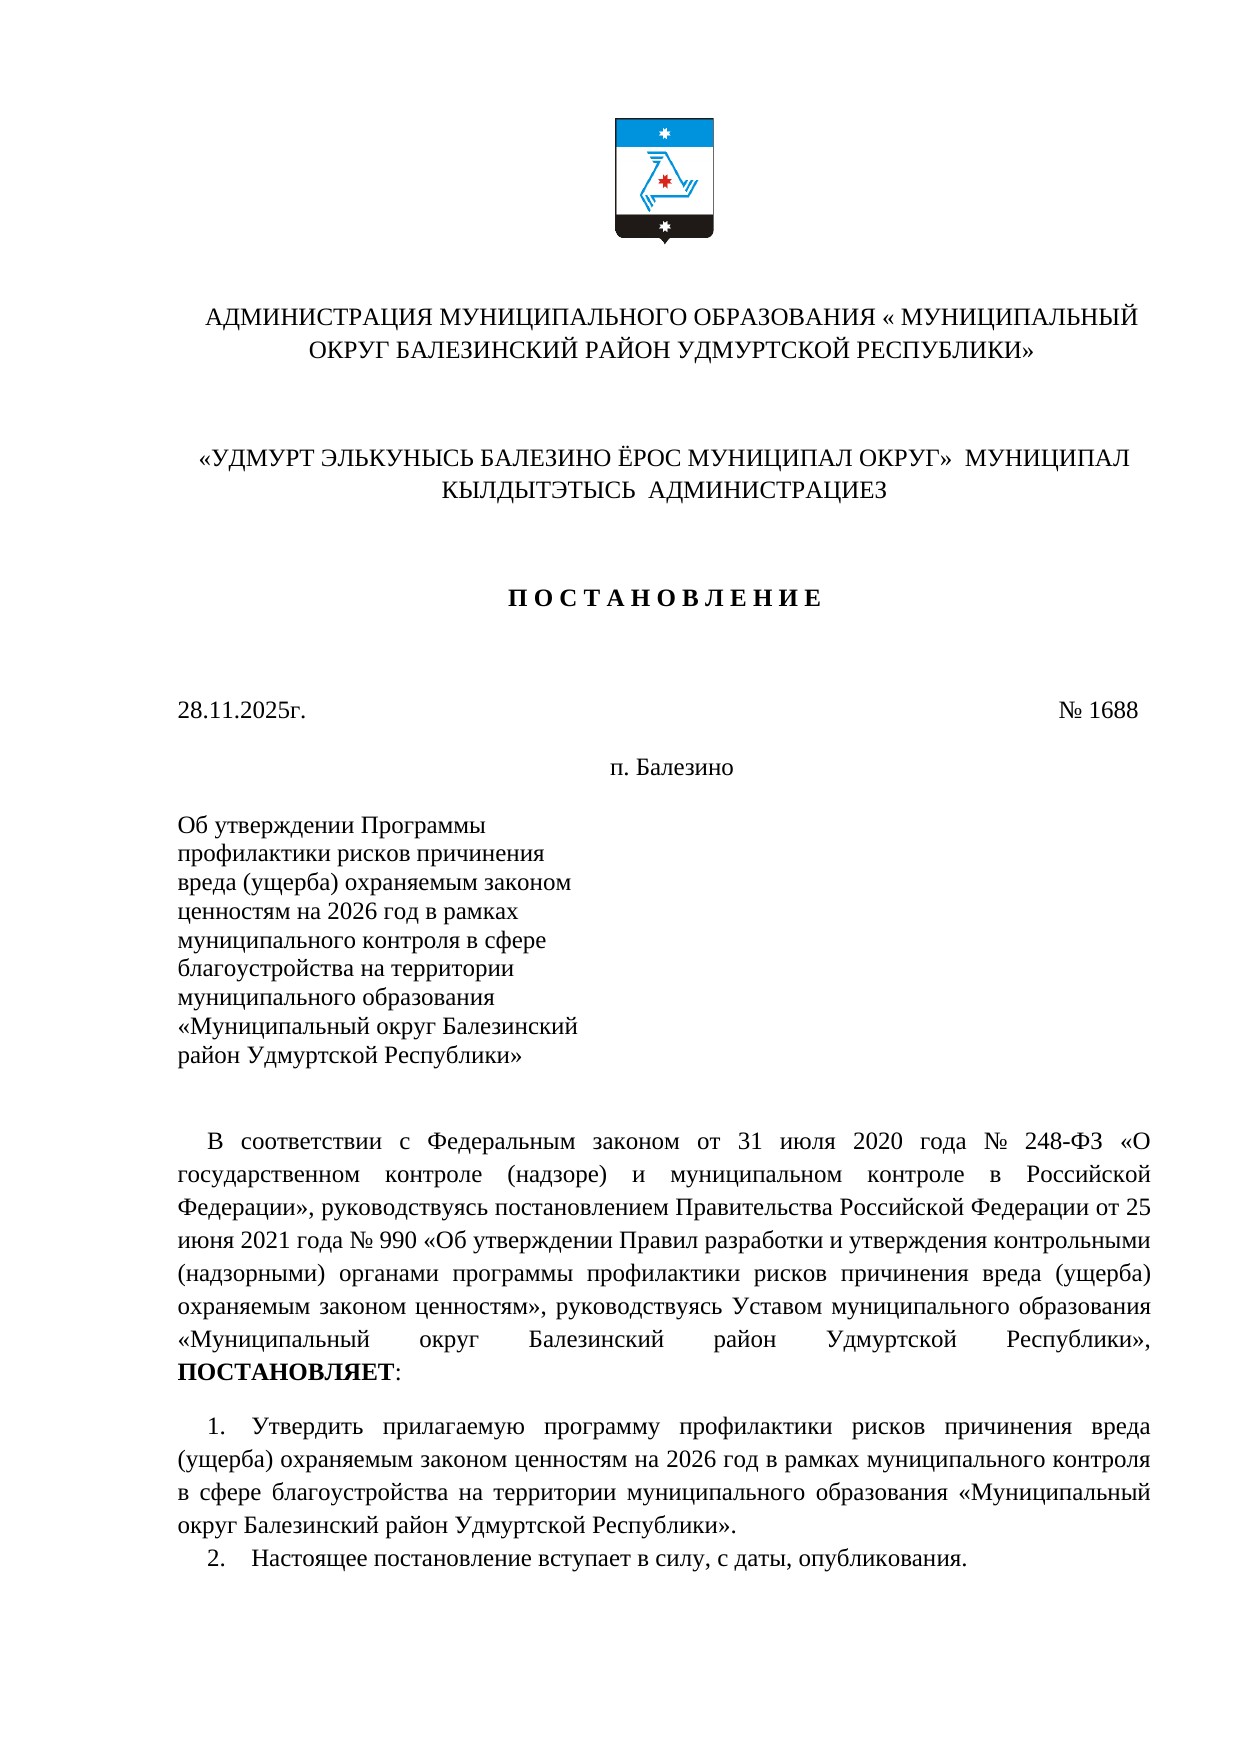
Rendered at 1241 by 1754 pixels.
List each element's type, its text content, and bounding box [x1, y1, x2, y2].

picture [661, 129, 669, 137]
table_header Об утверждении Программы профилактики рисков причинения вреда (ущерба) охраняемым законом ценностям на 2026 год в рамках муниципального контроля в сфере благоустройства на территории муниципального образования «Муниципальный округ Балезинский район Удмуртской Республики» [166, 810, 605, 1068]
text п. Балезино [177, 752, 1166, 781]
text «УДМУРТ ЭЛЬКУНЫСЬ БАЛЕЗИНО ЁРОС МУНИЦИПАЛ ОКРУГ» МУНИЦИПАЛ КЫЛДЫТЭТЫСЬ АДМИНИСТРАЦИЕЗ [177, 443, 1152, 504]
table_header 28.11.2025г. [166, 695, 666, 723]
text АДМИНИСТРАЦИЯ МУНИЦИПАЛЬНОГО ОБРАЗОВАНИЯ « МУНИЦИПАЛЬНЫЙ ОКРУГ БАЛЕЗИНСКИЙ РАЙОН УДМУРТСКОЙ РЕСПУБЛИКИ» [177, 302, 1166, 364]
list Настоящее постановление вступает в силу, с даты, опубликования. [177, 1543, 1152, 1572]
picture [615, 118, 714, 245]
list Утвердить прилагаемую программу профилактики рисков причинения вреда (ущерба) охраняемым законом ценностям на 2026 год в рамках муниципального контроля в сфере благоустройства на территории муниципального образования «Муниципальный округ Балезинский район Удмуртской Республики». [177, 1411, 1152, 1539]
table_header № 1688 [666, 695, 1163, 723]
text В соответствии с Федеральным законом от 31 июля 2020 года № 248-ФЗ «О государственном контроле (надзоре) и муниципальном контроле в Российской Федерации», руководствуясь постановлением Правительства Российской Федерации от 25 июня 2021 года № 990 «Об утверждении Правил разработки и утверждения контрольными (надзорными) органами программы профилактики рисков причинения вреда (ущерба) охраняемым законом ценностям», руководствуясь Уставом муниципального образования «Муниципальный округ Балезинский район Удмуртской Республики», ПОСТАНОВЛЯЕТ: [177, 1126, 1152, 1386]
text П О С Т А Н О В Л Е Н И Е [177, 583, 1152, 612]
